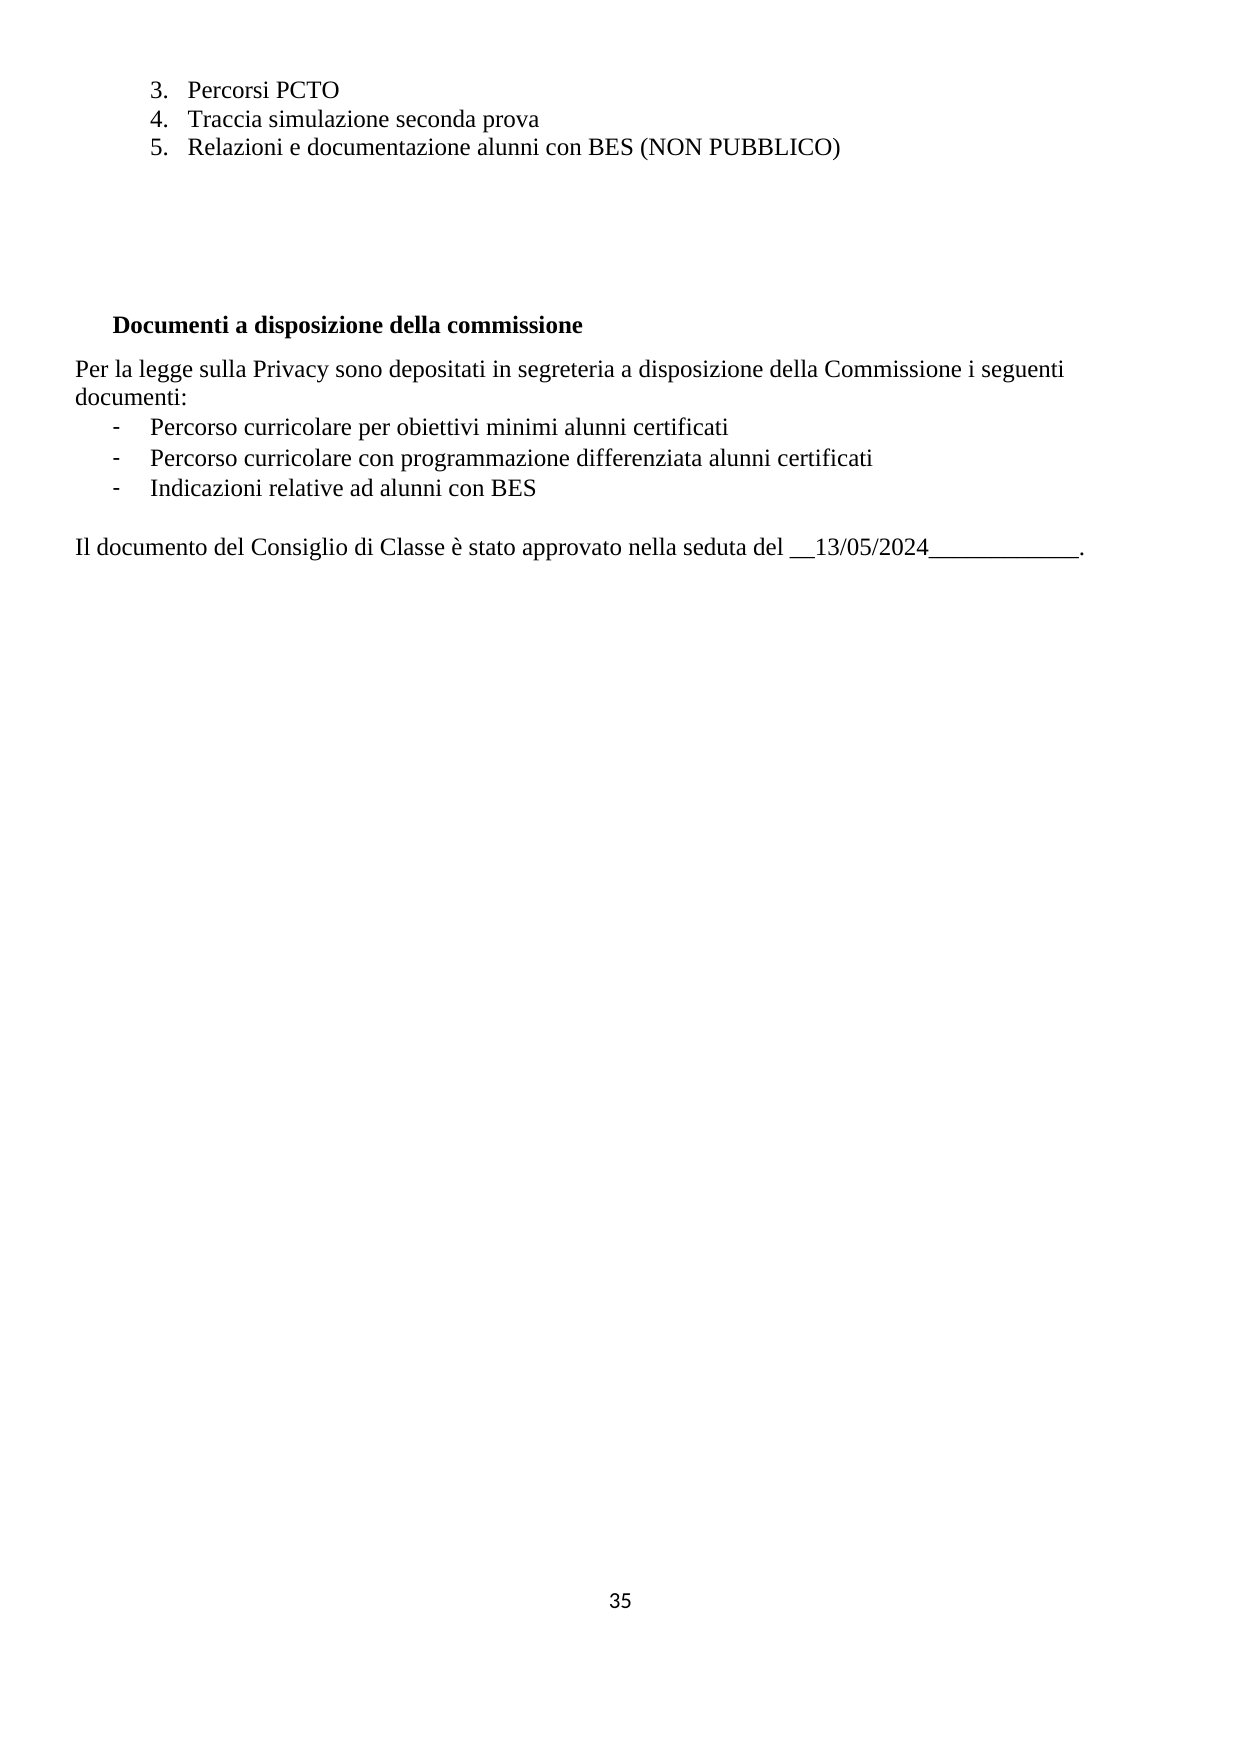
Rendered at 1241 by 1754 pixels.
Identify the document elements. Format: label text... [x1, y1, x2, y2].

list Percorsi PCTO [150, 75, 1165, 104]
list Percorso curricolare con programmazione differenziata alunni certificati [112, 442, 1165, 472]
text Documenti a disposizione della commissione [112, 311, 1165, 339]
text Per la legge sulla Privacy sono depositati in segreteria a disposizione della Commissione i seguenti documenti: [75, 354, 1165, 411]
list Indicazioni relative ad alunni con BES [112, 472, 1165, 503]
list Relazioni e documentazione alunni con BES (NON PUBBLICO) [150, 132, 1165, 161]
list Traccia simulazione seconda prova [150, 104, 1165, 132]
list Percorso curricolare per obiettivi minimi alunni certificati [112, 411, 1165, 442]
text Il documento del Consiglio di Classe è stato approvato nella seduta del __13/05/2024____________. [75, 532, 1165, 560]
